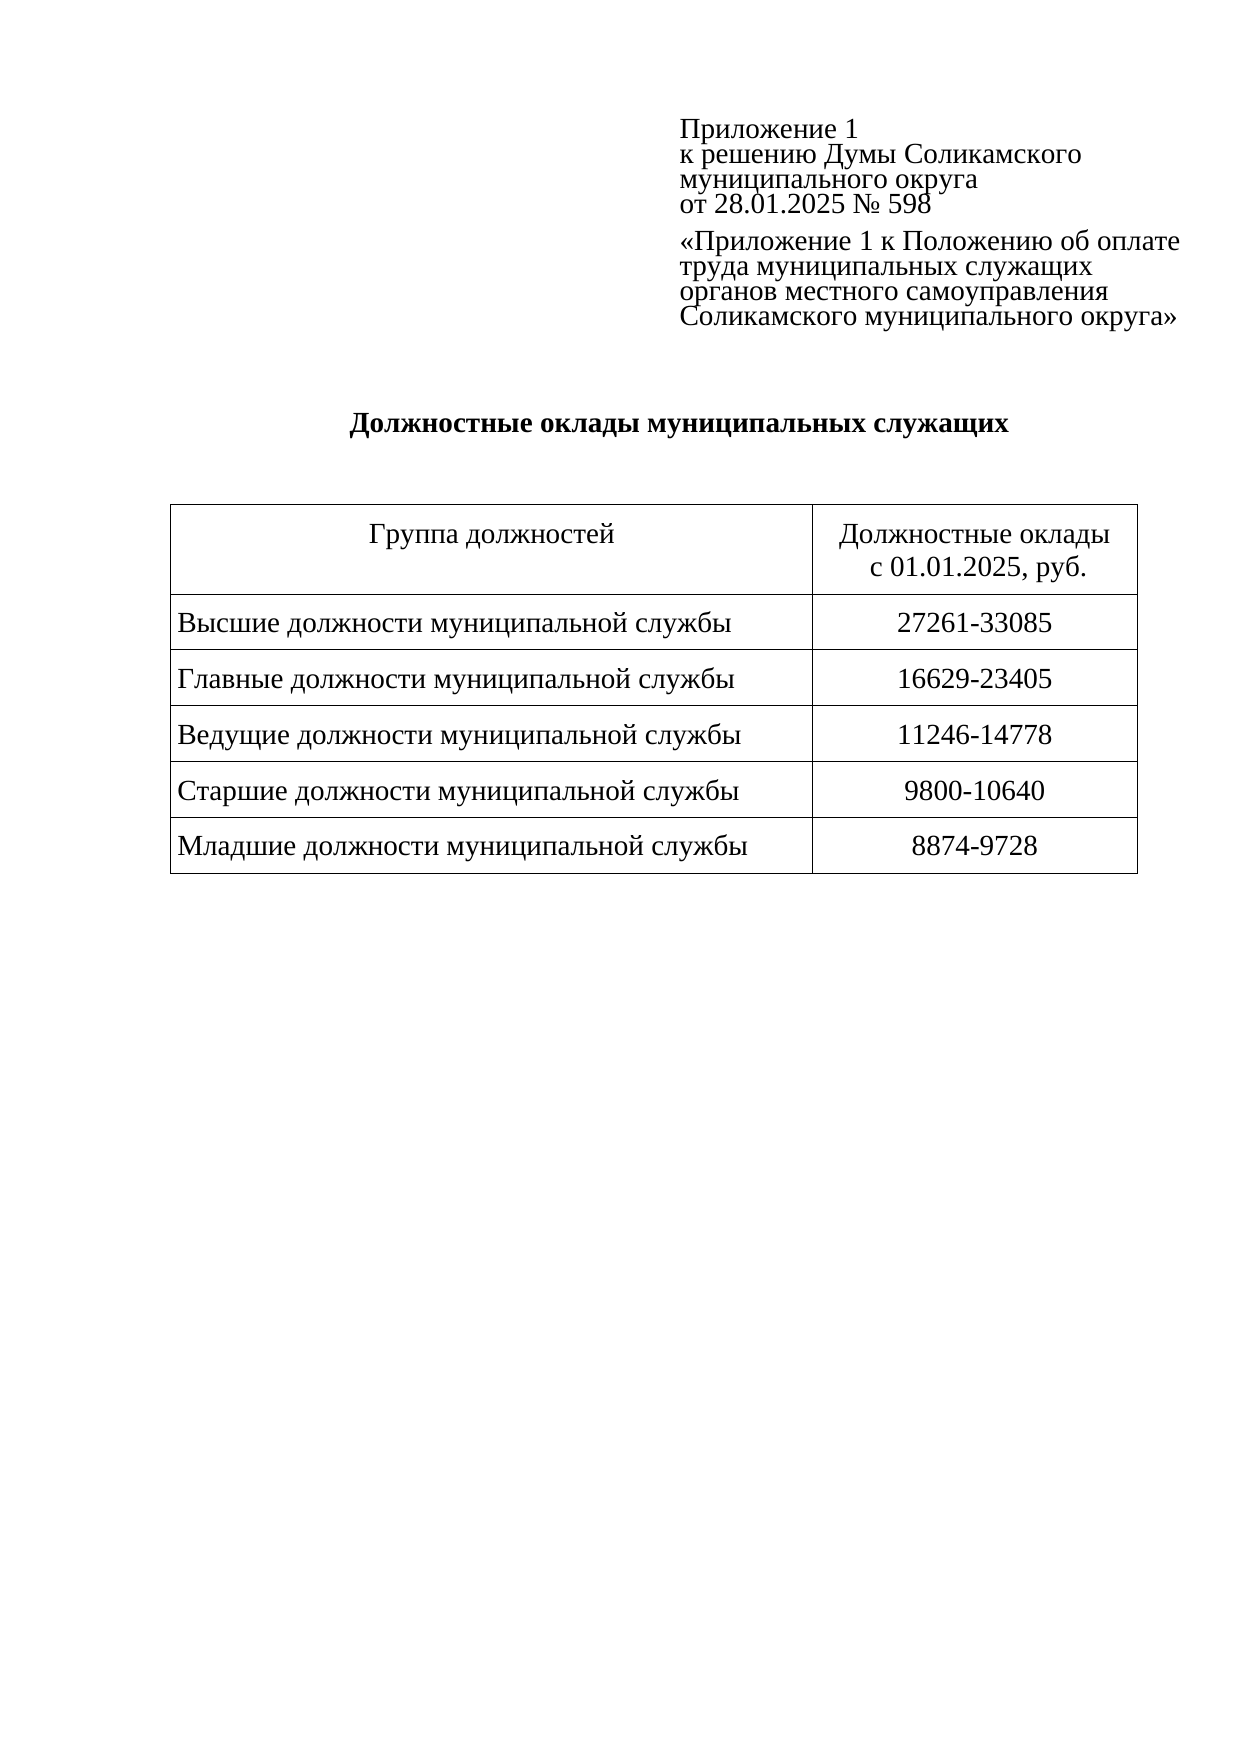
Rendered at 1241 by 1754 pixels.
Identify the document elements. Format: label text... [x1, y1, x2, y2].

text органов местного самоуправления [177, 281, 1181, 306]
table_cell Высшие должности муниципальной службы [171, 595, 812, 649]
table_header Должностные оклады с 01.01.2025, руб. [813, 505, 1137, 593]
text труда муниципальных служащих [177, 256, 1181, 281]
table_cell 27261-33085 [813, 595, 1137, 649]
text Приложение 1 [177, 118, 1181, 143]
table_cell Старшие должности муниципальной службы [171, 762, 812, 817]
table_cell Главные должности муниципальной службы [171, 650, 812, 705]
table_cell 9800-10640 [813, 762, 1137, 817]
table_cell 8874-9728 [813, 818, 1137, 873]
text от 28.01.2025 № 598 [177, 193, 1181, 218]
text к решению Думы Соликамского [177, 143, 1181, 168]
table_header Группа должностей [171, 505, 812, 593]
table_cell Младшие должности муниципальной службы [171, 818, 812, 873]
text Должностные оклады муниципальных служащих [177, 406, 1181, 439]
text «Приложение 1 к Положению об оплате [177, 231, 1181, 256]
table_cell Ведущие должности муниципальной службы [171, 706, 812, 761]
table_cell 11246-14778 [813, 706, 1137, 761]
table_cell 16629-23405 [813, 650, 1137, 705]
text муниципального округа [177, 168, 1181, 193]
text Соликамского муниципального округа» [177, 306, 1181, 331]
